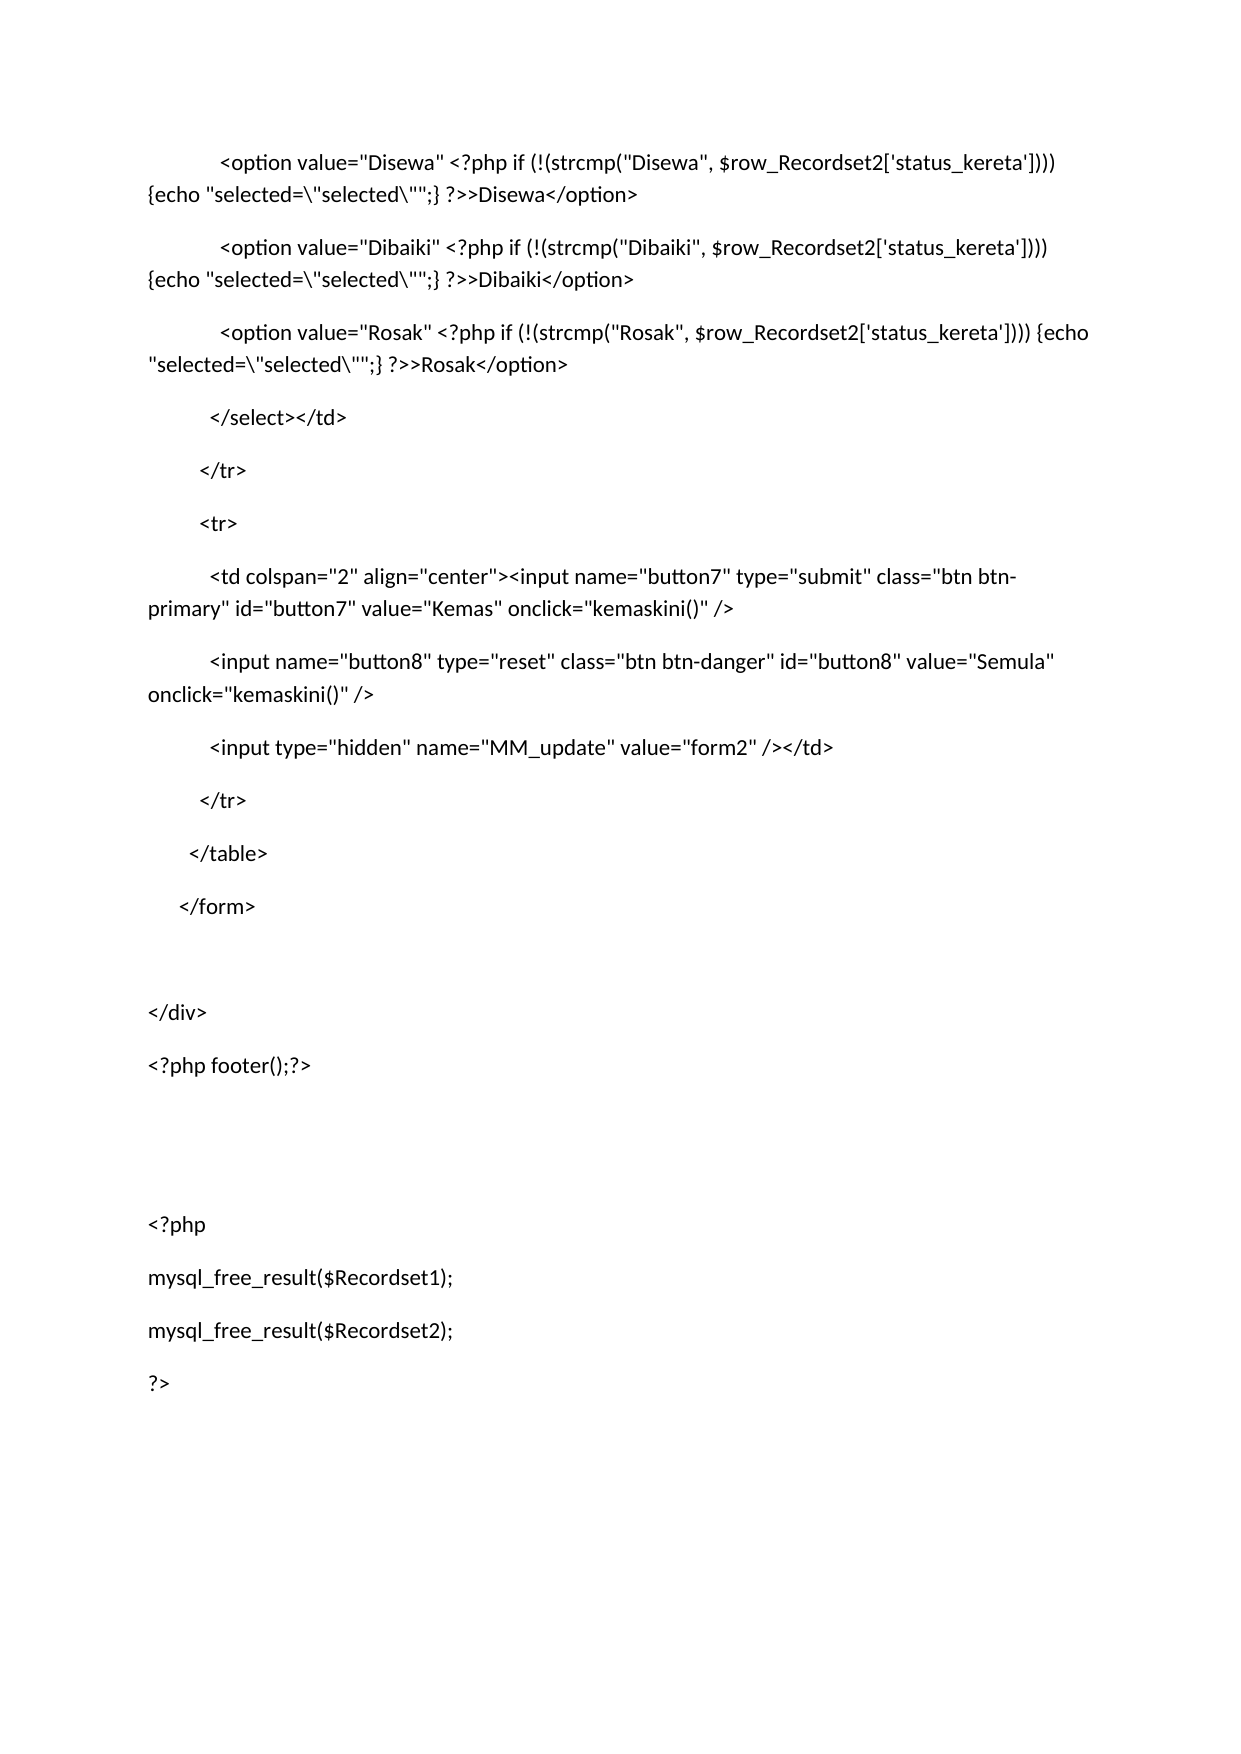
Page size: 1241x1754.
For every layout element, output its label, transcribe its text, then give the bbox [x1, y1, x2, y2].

text </tr> [148, 786, 1093, 814]
text </tr> [148, 456, 1093, 484]
text mysql_free_result($Recordset2); [148, 1316, 1093, 1344]
text <input name="button8" type="reset" class="btn btn-danger" id="button8" value="Semula" onclick="kemaskini()" /> [148, 647, 1093, 708]
text </div> [148, 998, 1093, 1026]
text <input type="hidden" name="MM_update" value="form2" /></td> [148, 733, 1093, 761]
text ?> [148, 1369, 1093, 1397]
text </select></td> [148, 403, 1093, 431]
text </table> [148, 839, 1093, 867]
text <option value="Dibaiki" <?php if (!(strcmp("Dibaiki", $row_Recordset2['status_kereta']))) {echo "selected=\"selected\"";} ?>>Dibaiki</option> [148, 233, 1093, 293]
text <tr> [148, 509, 1093, 537]
text <option value="Disewa" <?php if (!(strcmp("Disewa", $row_Recordset2['status_kereta']))) {echo "selected=\"selected\"";} ?>>Disewa</option> [148, 148, 1093, 208]
text </form> [148, 892, 1093, 920]
text <option value="Rosak" <?php if (!(strcmp("Rosak", $row_Recordset2['status_kereta']))) {echo "selected=\"selected\"";} ?>>Rosak</option> [148, 318, 1093, 378]
text mysql_free_result($Recordset1); [148, 1263, 1093, 1291]
text <?php [148, 1210, 1093, 1238]
text <td colspan="2" align="center"><input name="button7" type="submit" class="btn btn-primary" id="button7" value="Kemas" onclick="kemaskini()" /> [148, 562, 1093, 622]
text <?php footer();?> [148, 1051, 1093, 1079]
